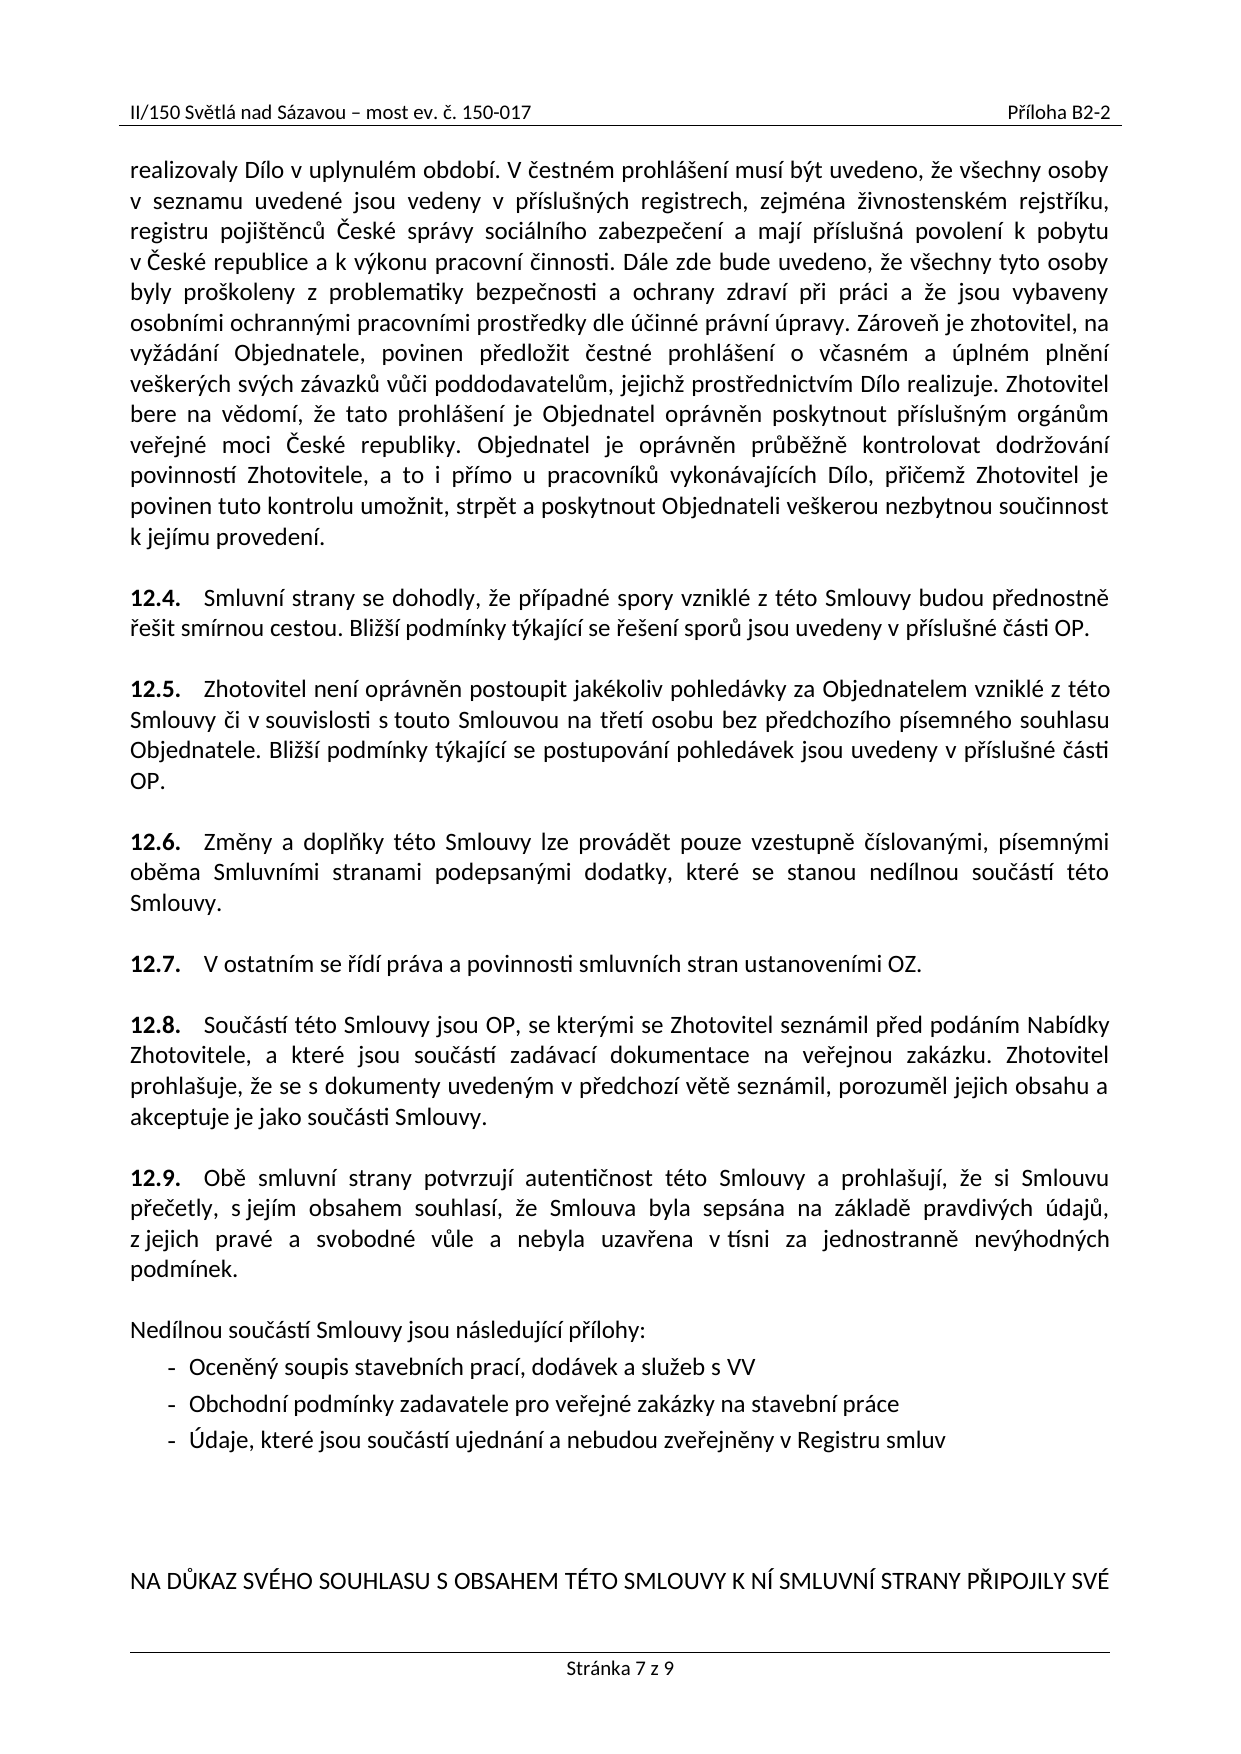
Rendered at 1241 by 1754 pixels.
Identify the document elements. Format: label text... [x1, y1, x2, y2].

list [130, 154, 1110, 551]
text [130, 1565, 1110, 1596]
list Změny a doplňky této Smlouvy lze provádět pouze vzestupně číslovanými, písemnými oběma Smluvními stranami podepsanými dodatky, které se stanou nedílnou součástí této Smlouvy. [130, 826, 1110, 917]
list Smluvní strany se dohodly, že případné spory vzniklé z této Smlouvy budou přednostně řešit smírnou cestou. Bližší podmínky týkající se řešení sporů jsou uvedeny v příslušné části OP. [130, 582, 1110, 643]
list Obchodní podmínky zadavatele pro veřejné zakázky na stavební práce [167, 1388, 1110, 1418]
list V ostatním se řídí práva a povinnosti smluvních stran ustanoveními OZ. [130, 948, 1110, 978]
list Součástí této Smlouvy jsou OP, se kterými se Zhotovitel seznámil před podáním Nabídky Zhotovitele, a které jsou součástí zadávací dokumentace na veřejnou zakázku. Zhotovitel prohlašuje, že se s dokumenty uvedeným v předchozí větě seznámil, porozuměl jejich obsahu a akceptuje je jako součásti Smlouvy. [130, 1009, 1110, 1131]
text Nedílnou součástí Smlouvy jsou následující přílohy: [130, 1314, 1110, 1345]
list Údaje, které jsou součástí ujednání a nebudou zveřejněny v Registru smluv [167, 1424, 1110, 1455]
list Zhotovitel není oprávněn postoupit jakékoliv pohledávky za Objednatelem vzniklé z této Smlouvy či v souvislosti s touto Smlouvou na třetí osobu bez předchozího písemného souhlasu Objednatele. Bližší podmínky týkající se postupování pohledávek jsou uvedeny v příslušné části OP. [130, 673, 1110, 795]
list Obě smluvní strany potvrzují autentičnost této Smlouvy a prohlašují, že si Smlouvu přečetly, s jejím obsahem souhlasí, že Smlouva byla sepsána na základě pravdivých údajů, z jejich pravé a svobodné vůle a nebyla uzavřena v tísni za jednostranně nevýhodných podmínek. [130, 1162, 1110, 1284]
list Oceněný soupis stavebních prací, dodávek a služeb s VV [167, 1351, 1110, 1382]
